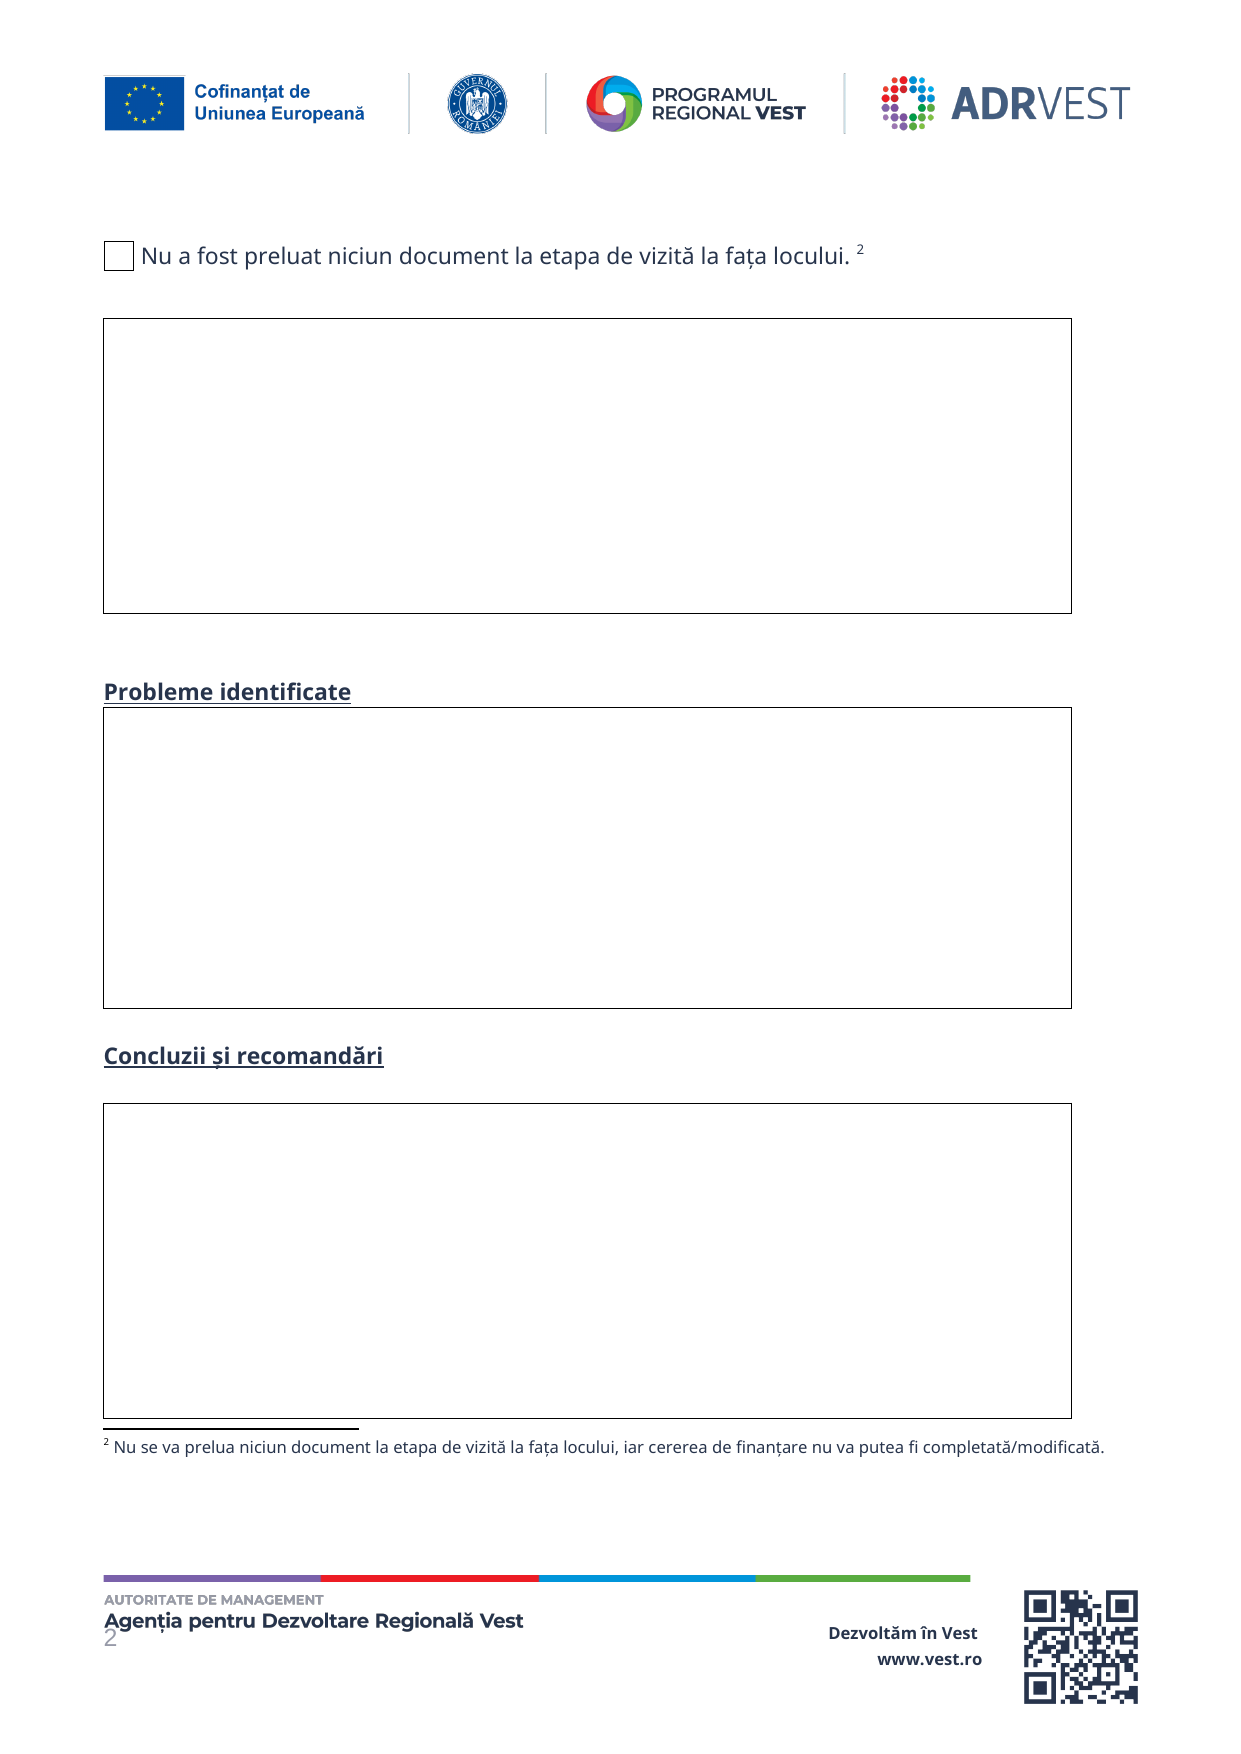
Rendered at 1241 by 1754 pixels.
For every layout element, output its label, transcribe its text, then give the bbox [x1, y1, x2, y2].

table_header [104, 1104, 1071, 1418]
text Probleme identificate [103, 676, 1122, 707]
picture [1015, 1582, 1147, 1713]
table_header [104, 708, 1071, 1008]
picture [103, 73, 1131, 134]
table_header [104, 319, 1071, 612]
text Concluzii și recomandări [103, 1040, 1122, 1071]
text Nu a fost preluat niciun document la etapa de vizită la fața locului. [103, 240, 1122, 271]
